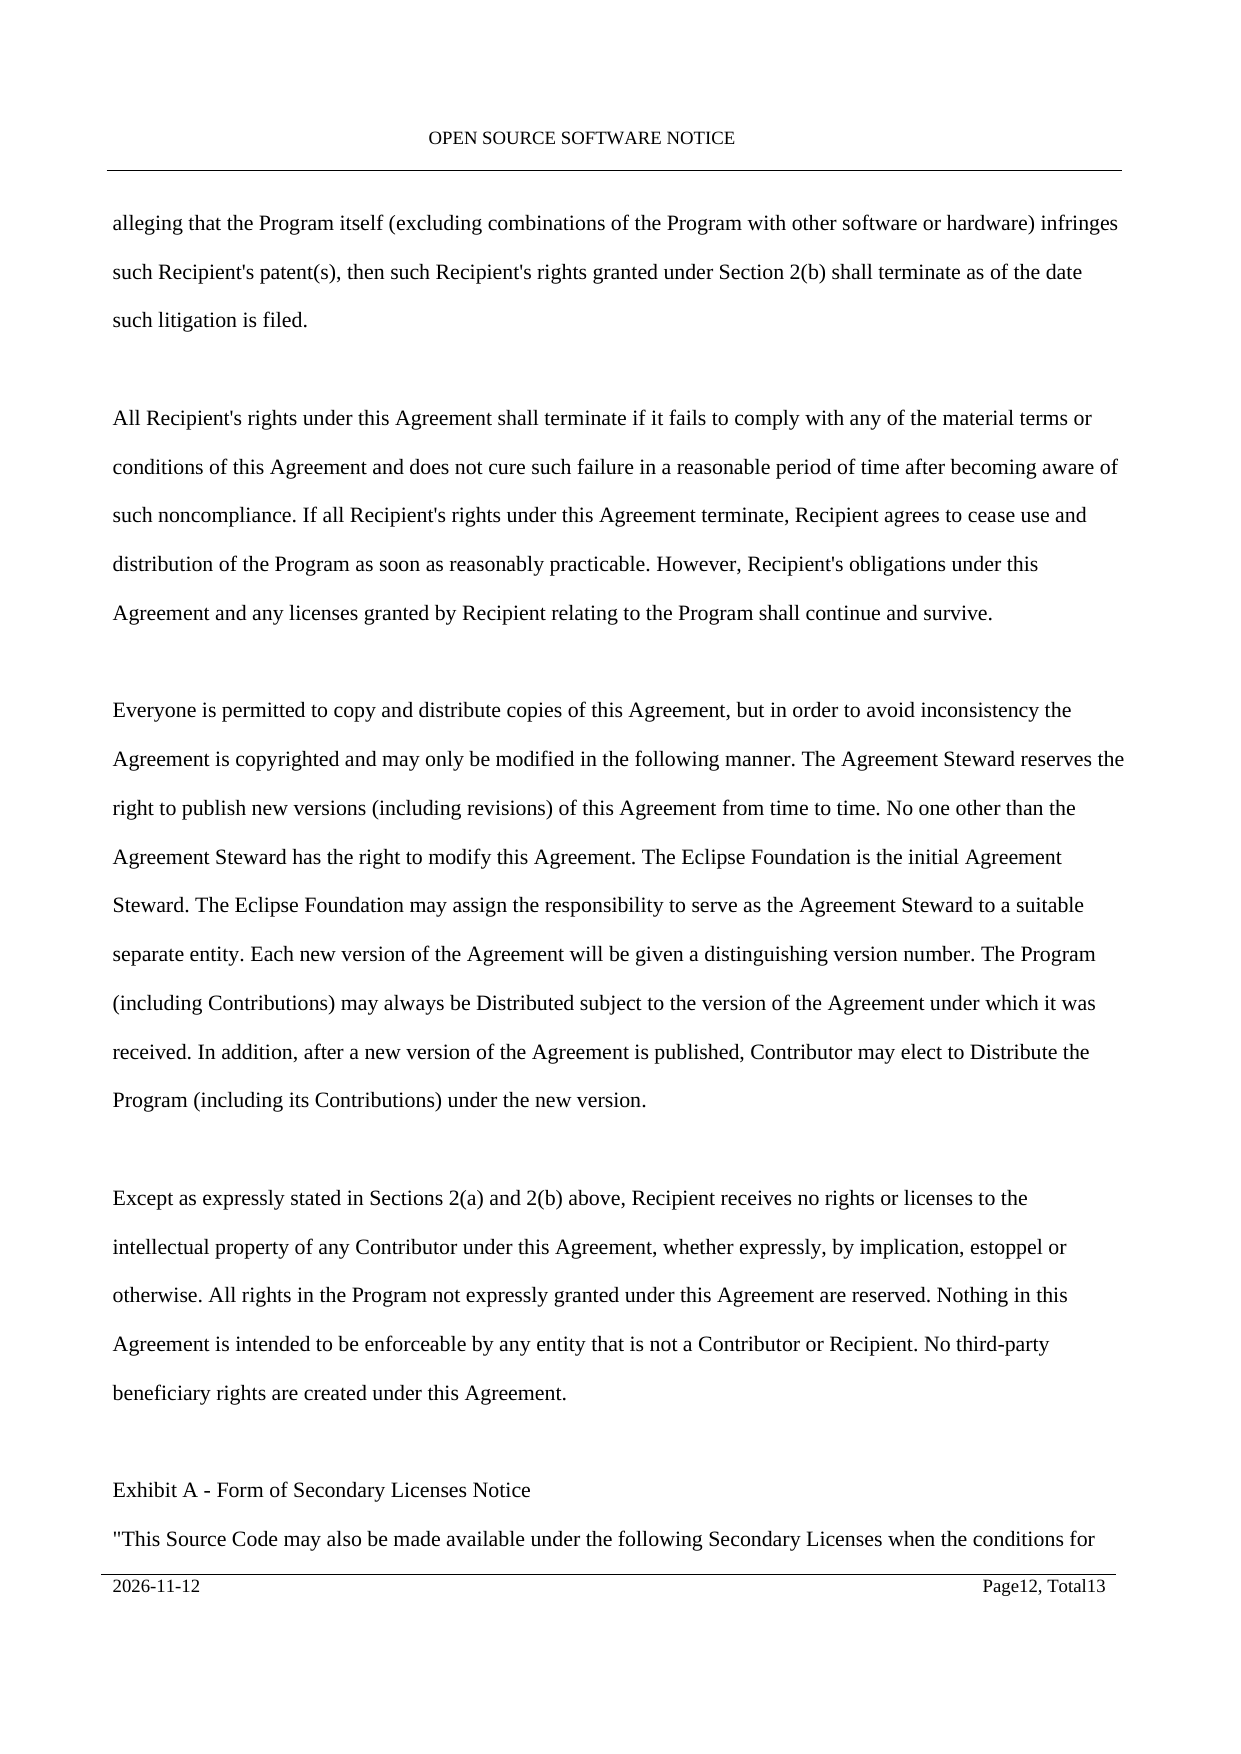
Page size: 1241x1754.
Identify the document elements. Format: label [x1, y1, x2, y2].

text [112, 206, 1128, 1555]
